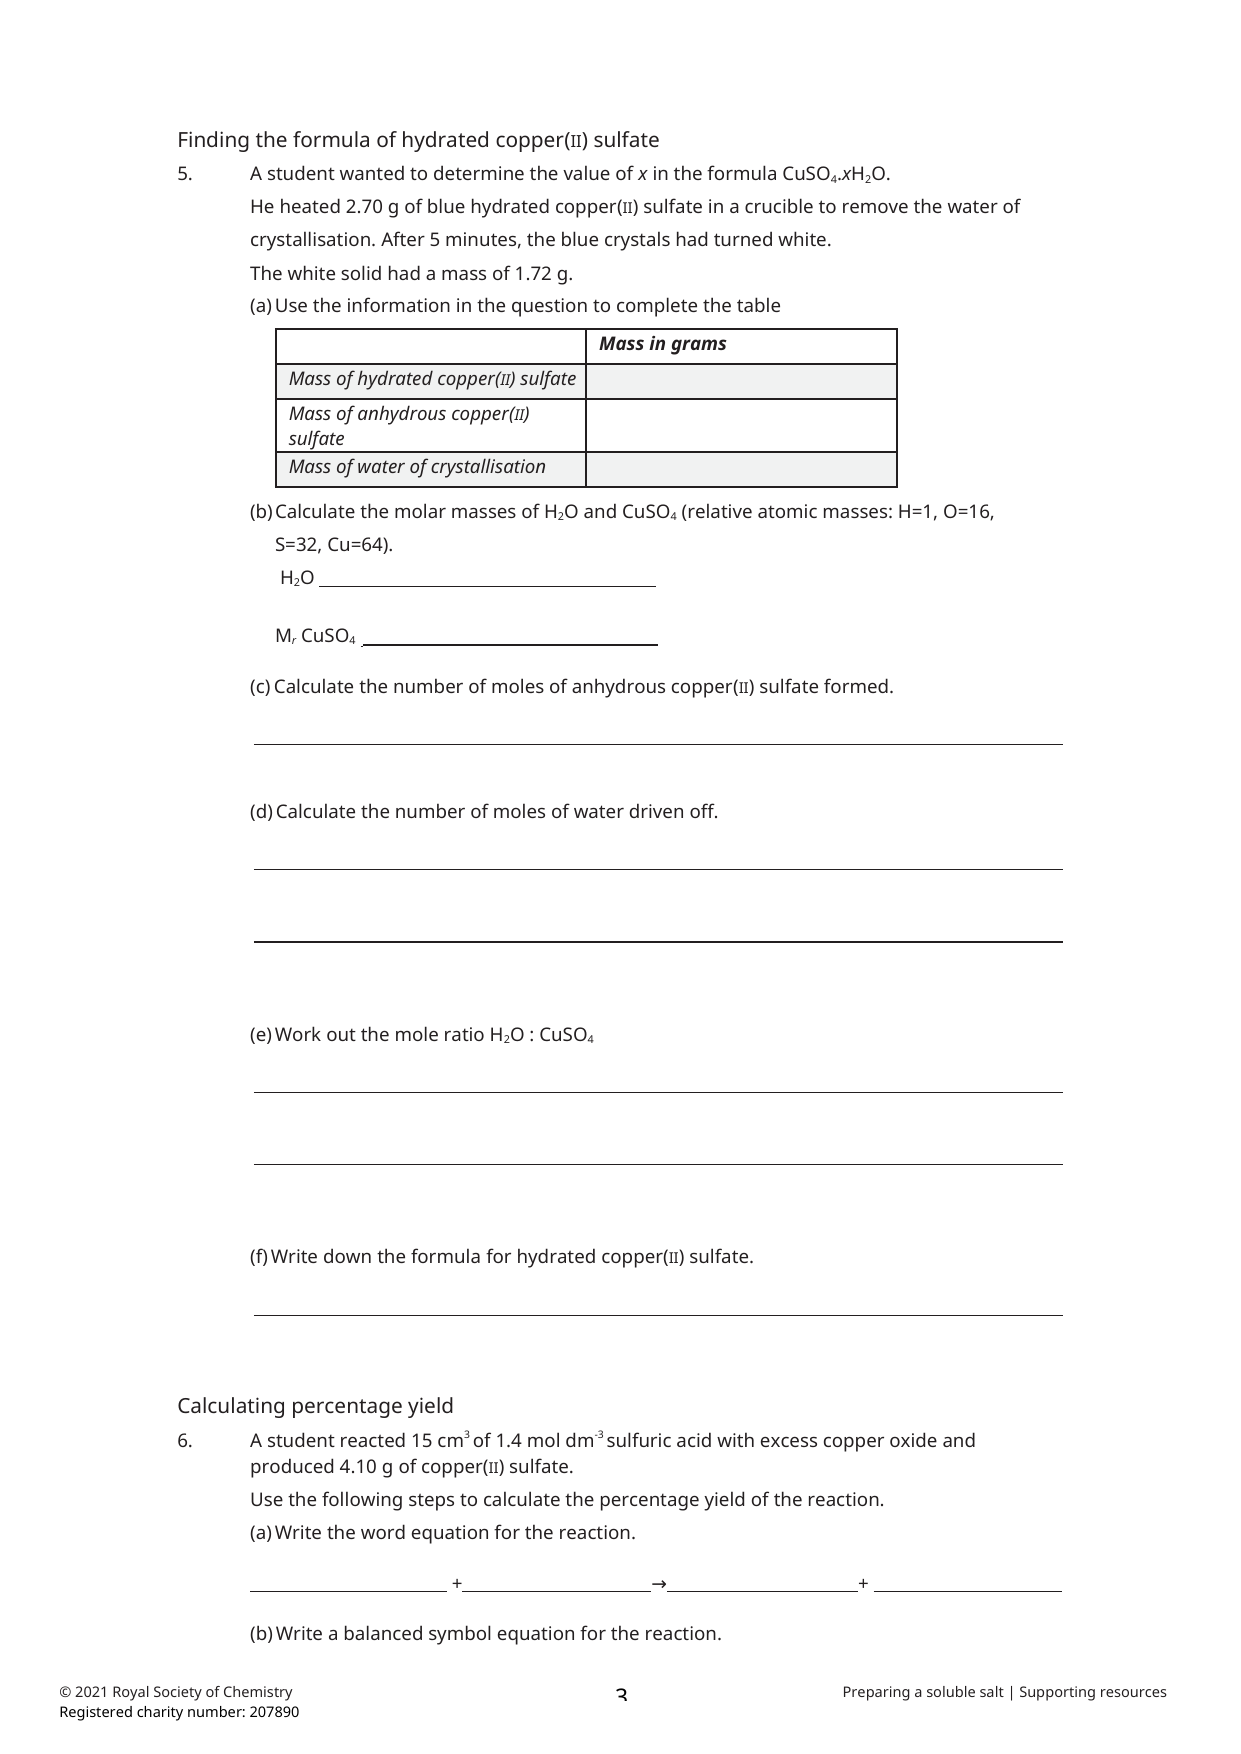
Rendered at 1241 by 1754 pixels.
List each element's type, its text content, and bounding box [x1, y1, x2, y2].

list Calculate the number of moles of anhydrous copper(ii) sulfate formed. [250, 673, 1194, 698]
table_cell Mass of anhydrous copper(ii) sulfate [277, 400, 585, 451]
list Write the word equation for the reaction. [250, 1519, 1194, 1545]
table_cell [587, 400, 896, 451]
text The white solid had a mass of 1.72 g. [250, 260, 1194, 285]
table_cell Mass of hydrated copper(ii) sulfate [277, 365, 585, 398]
table_cell [587, 453, 896, 486]
list Calculate the number of moles of water driven off. [250, 798, 1194, 824]
table_header Mass in grams [587, 330, 896, 363]
list Write a balanced symbol equation for the reaction. [250, 1620, 1194, 1646]
list Write down the formula for hydrated copper(ii) sulfate. [250, 1244, 1194, 1269]
subtitle Finding the formula of hydrated copper(ii) sulfate [177, 125, 1194, 153]
text + → + [250, 1570, 1194, 1595]
text Use the following steps to calculate the percentage yield of the reaction. [250, 1486, 1194, 1512]
list A student reacted 15 cm3 of 1.4 mol dm-3 sulfuric acid with excess copper oxide and produced 4.10 g of copper(ii) sulfate. [177, 1427, 1024, 1479]
table_header [277, 330, 585, 363]
list Calculate the molar masses of H2O and CuSO4 (relative atomic masses: H=1, O=16, S=32, Cu=64). H2O [250, 498, 1021, 590]
text He heated 2.70 g of blue hydrated copper(ii) sulfate in a crucible to remove the water of crystallisation. After 5 minutes, the blue crystals had turned white. [250, 193, 1050, 252]
list Work out the mole ratio H2O : CuSO4 [250, 1021, 1194, 1047]
subtitle Calculating percentage yield [177, 1391, 1194, 1419]
list Use the information in the question to complete the table [250, 293, 1194, 318]
table_cell Mass of water of crystallisation [277, 453, 585, 486]
text Mr CuSO4 [275, 622, 1194, 648]
table_cell [587, 365, 896, 398]
list A student wanted to determine the value of x in the formula CuSO4.xH2O. [177, 161, 1194, 186]
